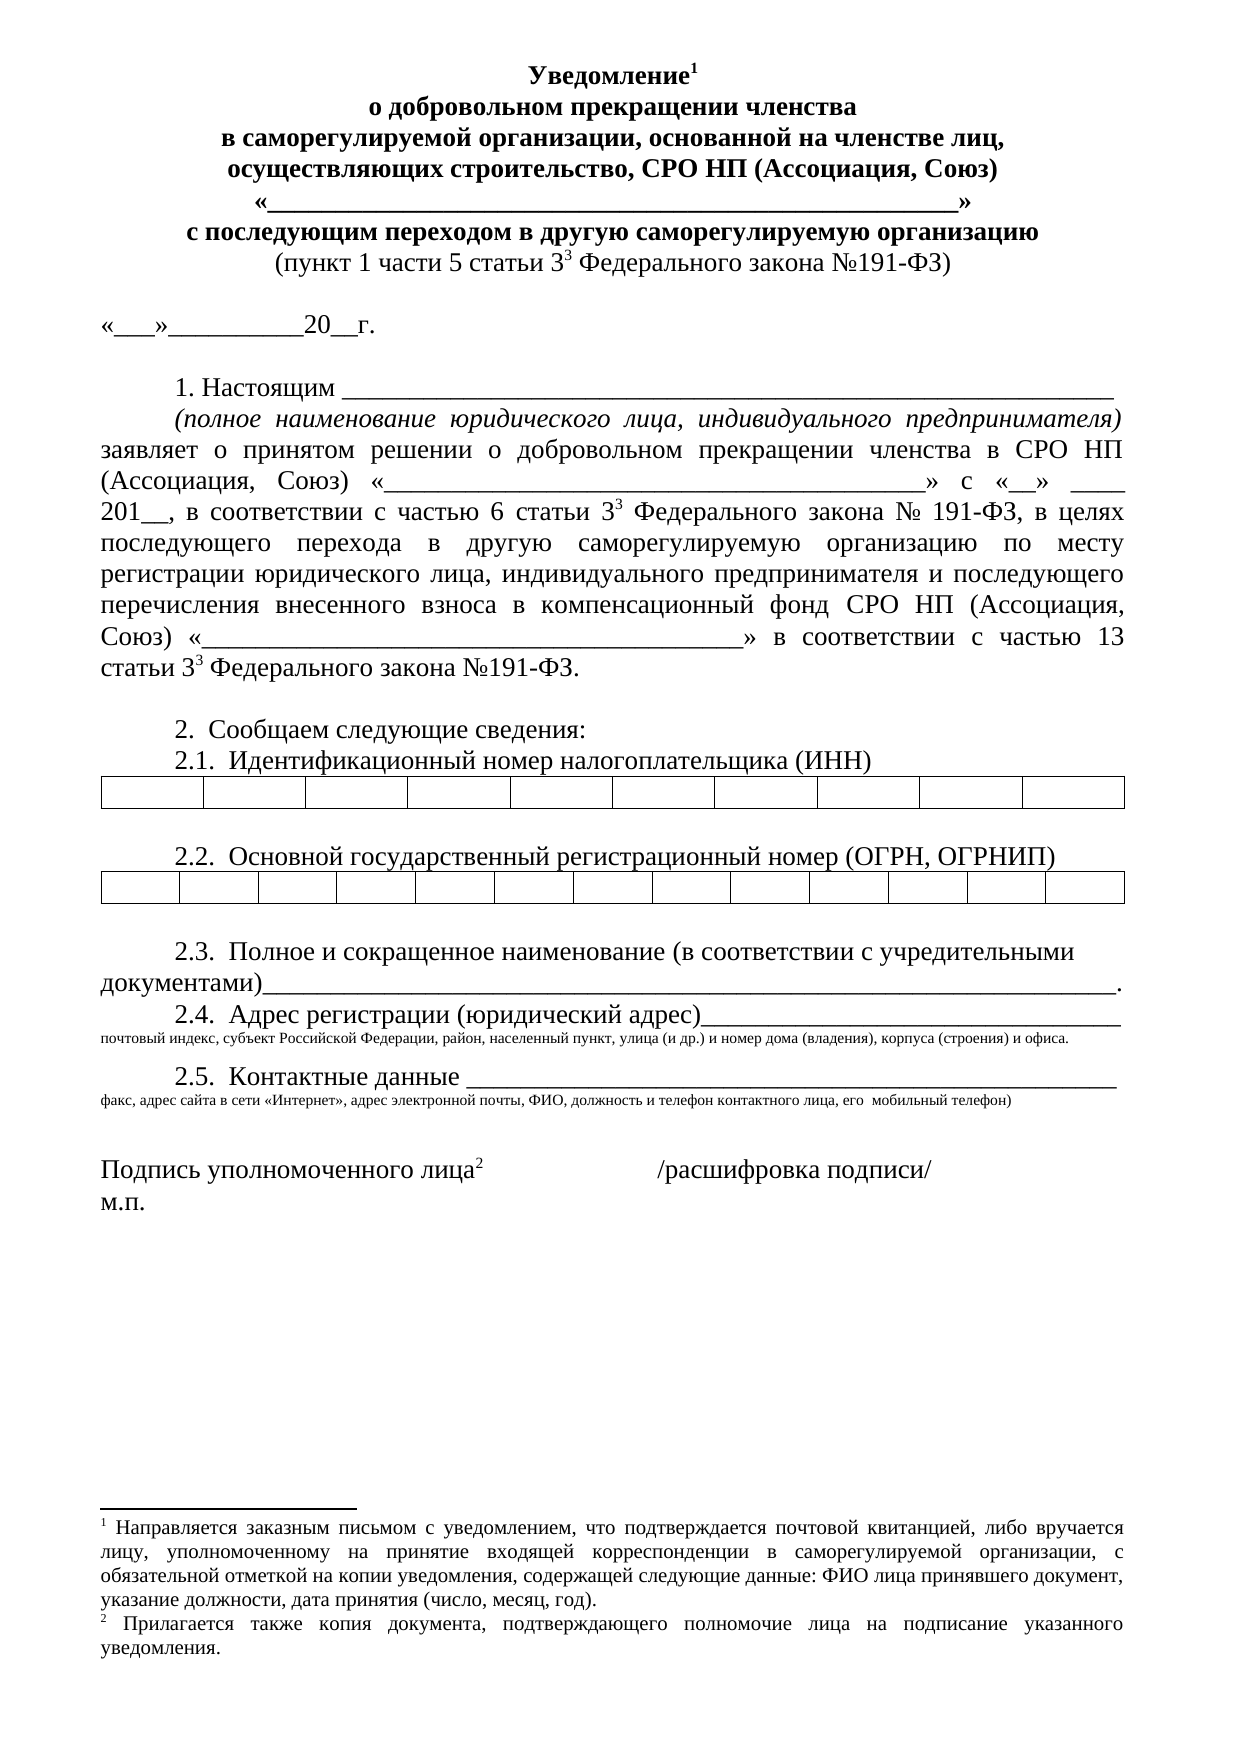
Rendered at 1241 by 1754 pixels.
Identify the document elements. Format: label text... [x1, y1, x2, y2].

text 2.5. Контактные данные ________________________________________________ [100, 1060, 1125, 1091]
text 2.2. Основной государственный регистрационный номер (ОГРН, ОГРНИП) [100, 840, 1125, 871]
text 2.1. Идентификационный номер налогоплательщика (ИНН) [100, 744, 1125, 776]
table_header [715, 777, 817, 808]
text о добровольном прекращении членства [100, 90, 1125, 121]
table_header [968, 872, 1045, 903]
table_header [818, 777, 919, 808]
text осуществляющих строительство, СРО НП (Ассоциация, Союз) «___________________________________________________» [100, 153, 1125, 215]
text 2.4. Адрес регистрации (юридический адрес)_______________________________ [100, 998, 1125, 1029]
table_header [408, 777, 510, 808]
table_header [1046, 872, 1124, 903]
table_header [810, 872, 888, 903]
table_header [653, 872, 730, 903]
table_header [889, 872, 967, 903]
table_header [306, 777, 407, 808]
text 2.3. Полное и сокращенное наименование (в соответствии с учредительными документами)_______________________________________________________________. [100, 935, 1125, 998]
table_header [511, 777, 612, 808]
text м.п. [100, 1184, 1125, 1216]
table_header [416, 872, 494, 903]
table_header [180, 872, 258, 903]
table_header [1023, 777, 1124, 808]
table_header [204, 777, 305, 808]
text в саморегулируемой организации, основанной на членстве лиц, [100, 121, 1125, 153]
table_header [495, 872, 573, 903]
text (полное наименование юридического лица, индивидуального предпринимателя) заявляет о принятом решении о добровольном прекращении членства в СРО НП (Ассоциация, Союз) «________________________________________» с «__» ____ 201__, в соответствии с частью 6 статьи 33 Федерального закона № 191-ФЗ, в целях последующего перехода в другую саморегулируемую организацию по месту регистрации юридического лица, индивидуального предпринимателя и последующего перечисления внесенного взноса в компенсационный фонд СРО НП (Ассоциация, Союз) «________________________________________» в соответствии с частью 13 статьи 33 Федерального закона №191-ФЗ. [100, 402, 1125, 682]
table_header [102, 872, 179, 903]
table_header [574, 872, 652, 903]
text Уведомление [100, 59, 1125, 90]
table_header [337, 872, 415, 903]
text 2. Сообщаем следующие сведения: [100, 713, 1125, 744]
text Подпись уполномоченного лица /расшифровка подписи/ [100, 1153, 1125, 1184]
table_header [920, 777, 1022, 808]
text (пункт 1 части 5 статьи 33 Федерального закона №191-ФЗ) [100, 246, 1125, 277]
table_header [259, 872, 336, 903]
table_header [731, 872, 809, 903]
text с последующим переходом в другую саморегулируемую организацию [100, 215, 1125, 246]
text почтовый индекс, субъект Российской Федерации, район, населенный пункт, улица (и др.) и номер дома (владения), корпуса (строения) и офиса. [100, 1029, 1125, 1060]
table_header [613, 777, 714, 808]
table_header [102, 777, 203, 808]
text факс, адрес сайта в сети «Интернет», адрес электронной почты, ФИО, должность и телефон контактного лица, его мобильный телефон) [100, 1091, 1125, 1122]
text «___»__________20__г. [100, 308, 1125, 339]
text 1. Настоящим _________________________________________________________ [100, 371, 1125, 402]
